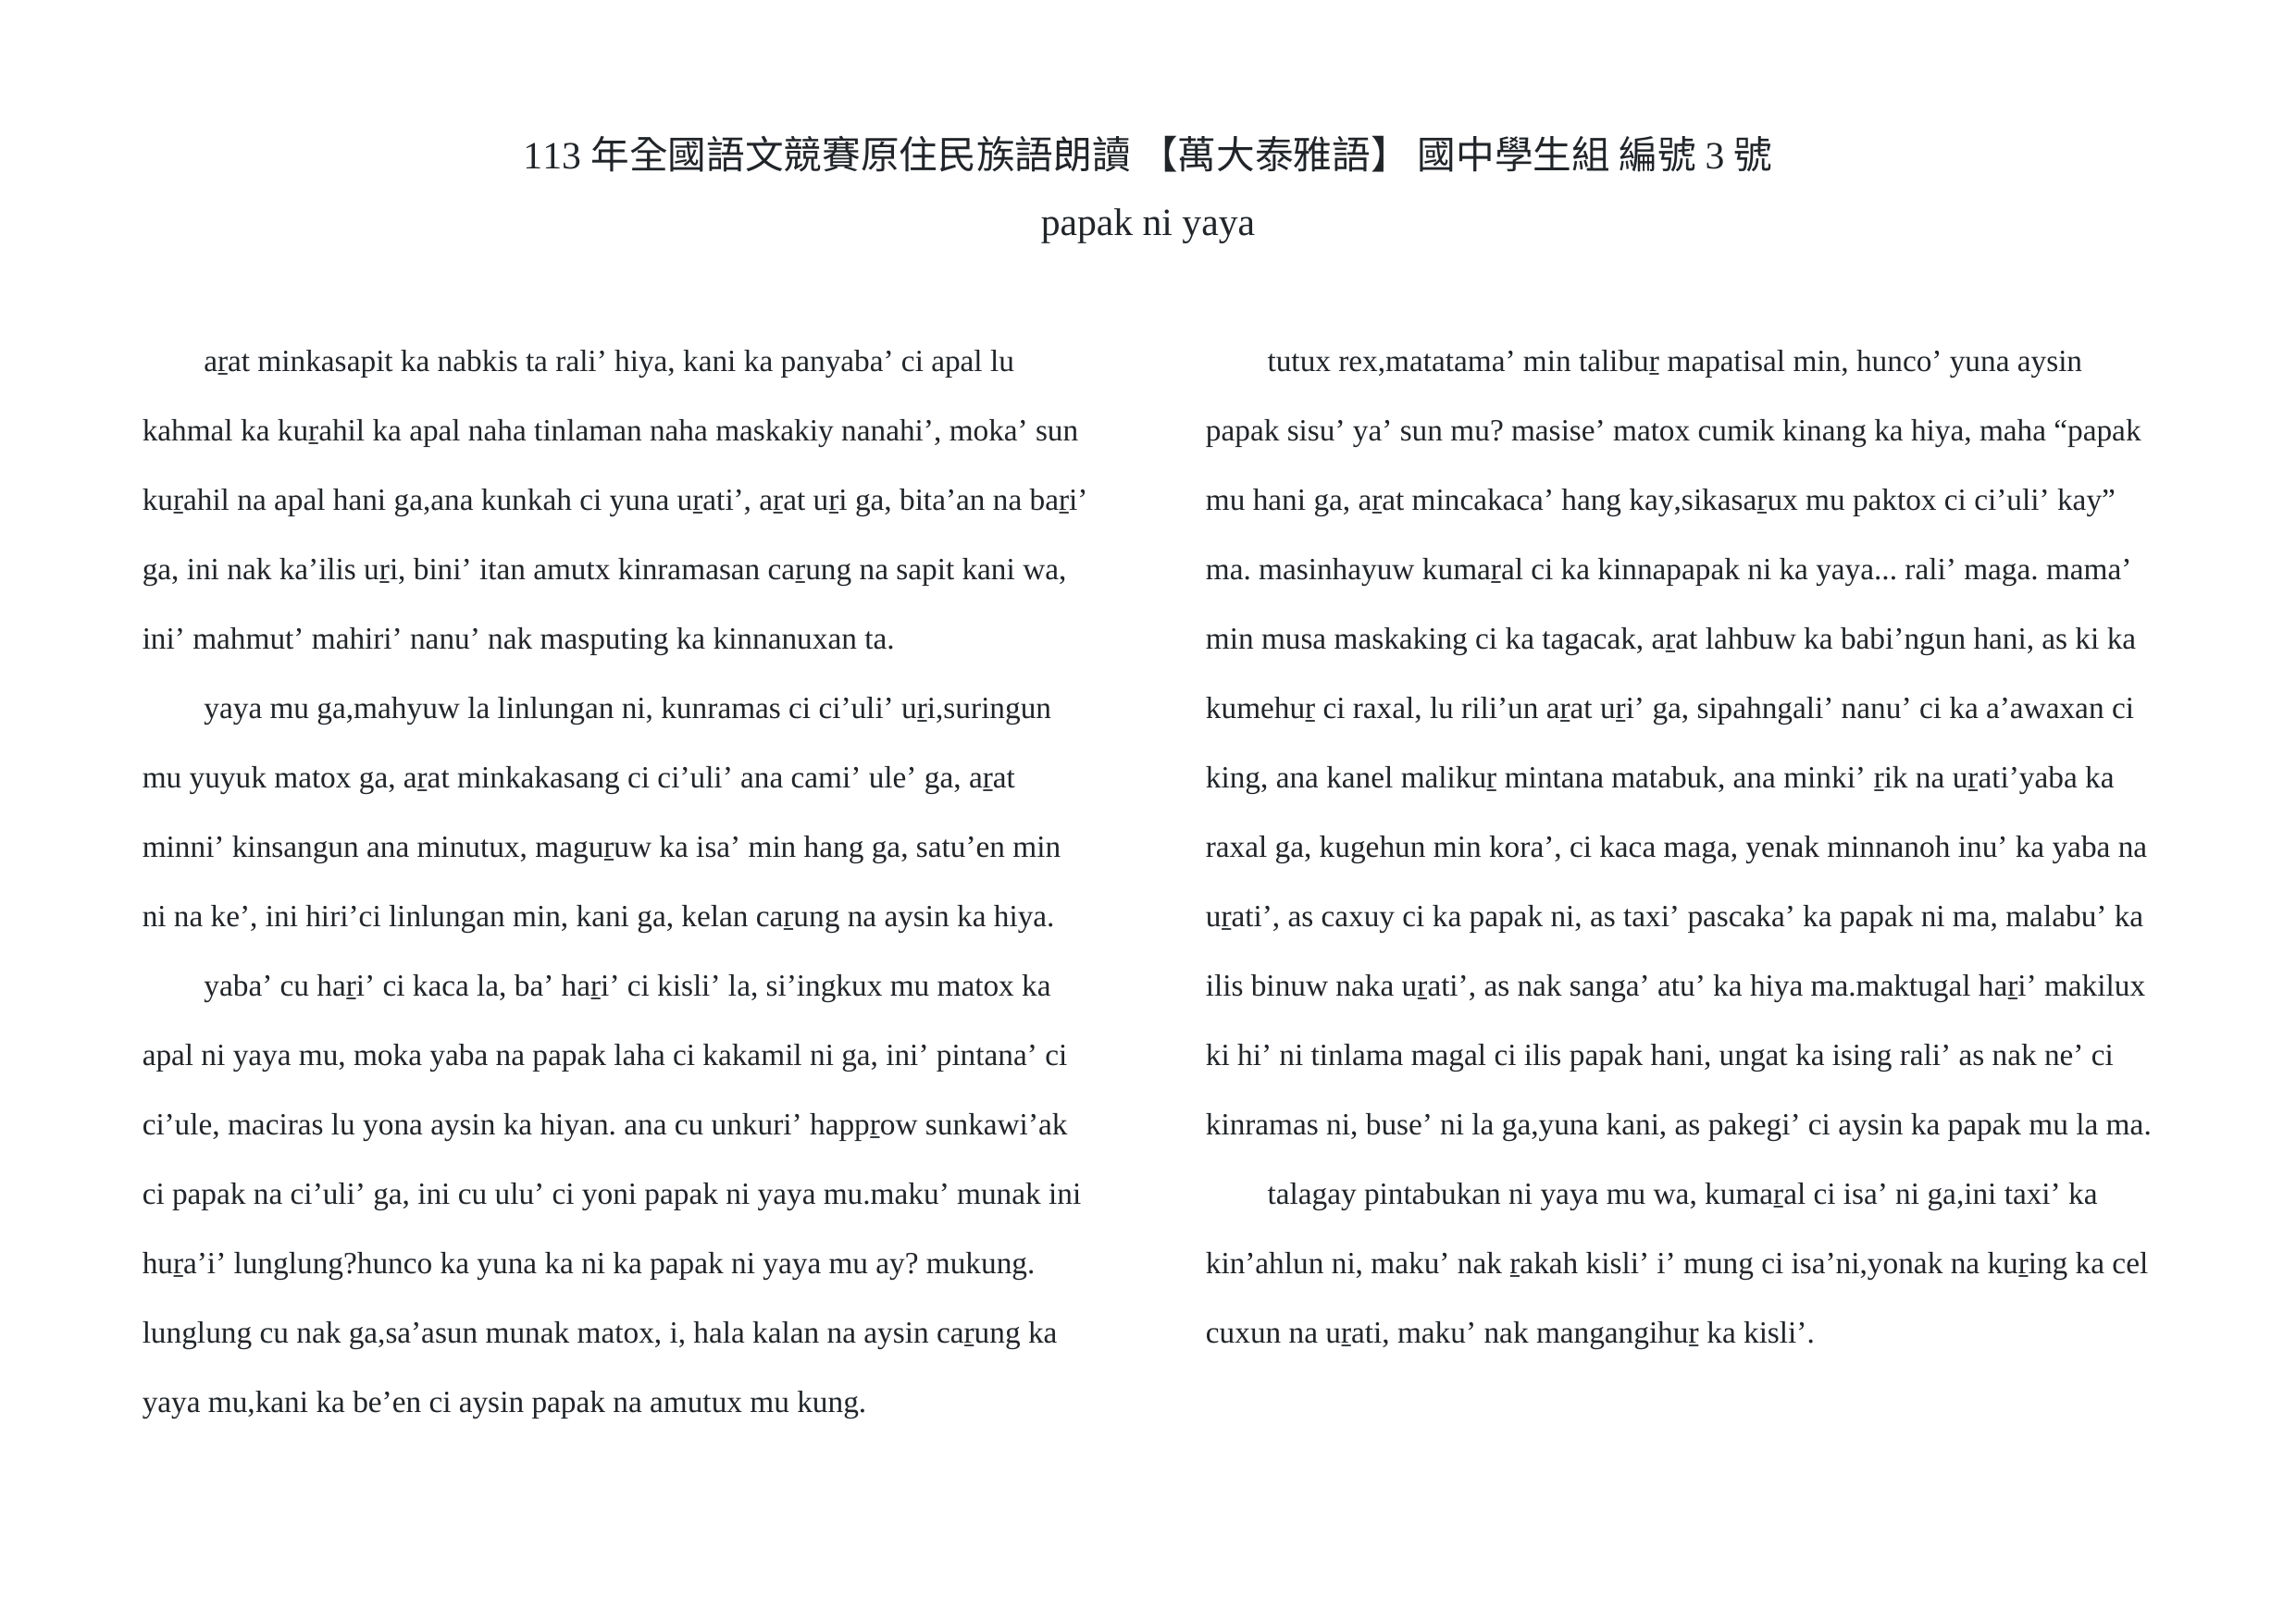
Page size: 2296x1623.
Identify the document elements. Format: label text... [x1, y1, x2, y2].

text aṟat minkasapit ka nabkis ta rali’ hiya, kani ka panyaba’ ci apal lu kahmal ka kuṟahil ka apal naha tinlaman naha maskakiy nanahi’, moka’ sun kuṟahil na apal hani ga,ana kunkah ci yuna uṟati’, aṟat uṟi ga, bita’an na baṟi’ ga, ini nak ka’ilis uṟi, bini’ itan amutx kinramasan caṟung na sapit kani wa, ini’ mahmut’ mahiri’ nanu’ nak masputing ka kinnanuxan ta. [142, 326, 1090, 673]
text tutux rex,matatama’ min talibuṟ mapatisal min, hunco’ yuna aysin papak sisu’ ya’ sun mu? masise’ matox cumik kinang ka hiya, maha “papak mu hani ga, aṟat mincakaca’ hang kay,sikasaṟux mu paktox ci ci’uli’ kay” ma. masinhayuw kumaṟal ci ka kinnapapak ni ka yaya... rali’ maga. mama’ min musa maskaking ci ka tagacak, aṟat lahbuw ka babi’ngun hani, as ki ka kumehuṟ ci raxal, lu rili’un aṟat uṟi’ ga, sipahngali’ nanu’ ci ka a’awaxan ci king, ana kanel malikuṟ mintana matabuk, ana minki’ ṟik na uṟati’yaba ka raxal ga, kugehun min kora’, ci kaca maga, yenak minnanoh inu’ ka yaba na uṟati’, as caxuy ci ka papak ni, as taxi’ pascaka’ ka papak ni ma, malabu’ ka ilis binuw naka uṟati’, as nak sanga’ atu’ ka hiya ma.maktugal haṟi’ makilux ki hi’ ni tinlama magal ci ilis papak hani, ungat ka ising rali’ as nak ne’ ci kinramas ni, buse’ ni la ga,yuna kani, as pakegi’ ci aysin ka papak mu la ma. [1206, 326, 2153, 1158]
text papak ni yaya [142, 187, 2153, 256]
text talagay pintabukan ni yaya mu wa, kumaṟal ci isa’ ni ga,ini taxi’ ka kin’ahlun ni, maku’ nak ṟakah kisli’ i’ mung ci isa’ni,yonak na kuṟing ka cel cuxun na uṟati, maku’ nak mangangihuṟ ka kisli’. [1206, 1158, 2153, 1367]
text yaya mu ga,mahyuw la linlungan ni, kunramas ci ci’uli’ uṟi,suringun mu yuyuk matox ga, aṟat minkakasang ci ci’uli’ ana cami’ ule’ ga, aṟat minni’ kinsangun ana minutux, maguṟuw ka isa’ min hang ga, satu’en min ni na ke’, ini hiri’ci linlungan min, kani ga, kelan caṟung na aysin ka hiya. [142, 673, 1090, 950]
text 113 年全國語文競賽原住民族語朗讀 【萬大泰雅語】 國中學生組 編號 3 號 [142, 118, 2153, 187]
text yaba’ cu haṟi’ ci kaca la, ba’ haṟi’ ci kisli’ la, si’ingkux mu matox ka apal ni yaya mu, moka yaba na papak laha ci kakamil ni ga, ini’ pintana’ ci ci’ule, maciras lu yona aysin ka hiyan. ana cu unkuri’ happṟow sunkawi’ak ci papak na ci’uli’ ga, ini cu ulu’ ci yoni papak ni yaya mu.maku’ munak ini huṟa’i’ lunglung?hunco ka yuna ka ni ka papak ni yaya mu ay? mukung. lunglung cu nak ga,sa’asun munak matox, i, hala kalan na aysin caṟung ka yaya mu,kani ka be’en ci aysin papak na amutux mu kung. [142, 950, 1090, 1436]
